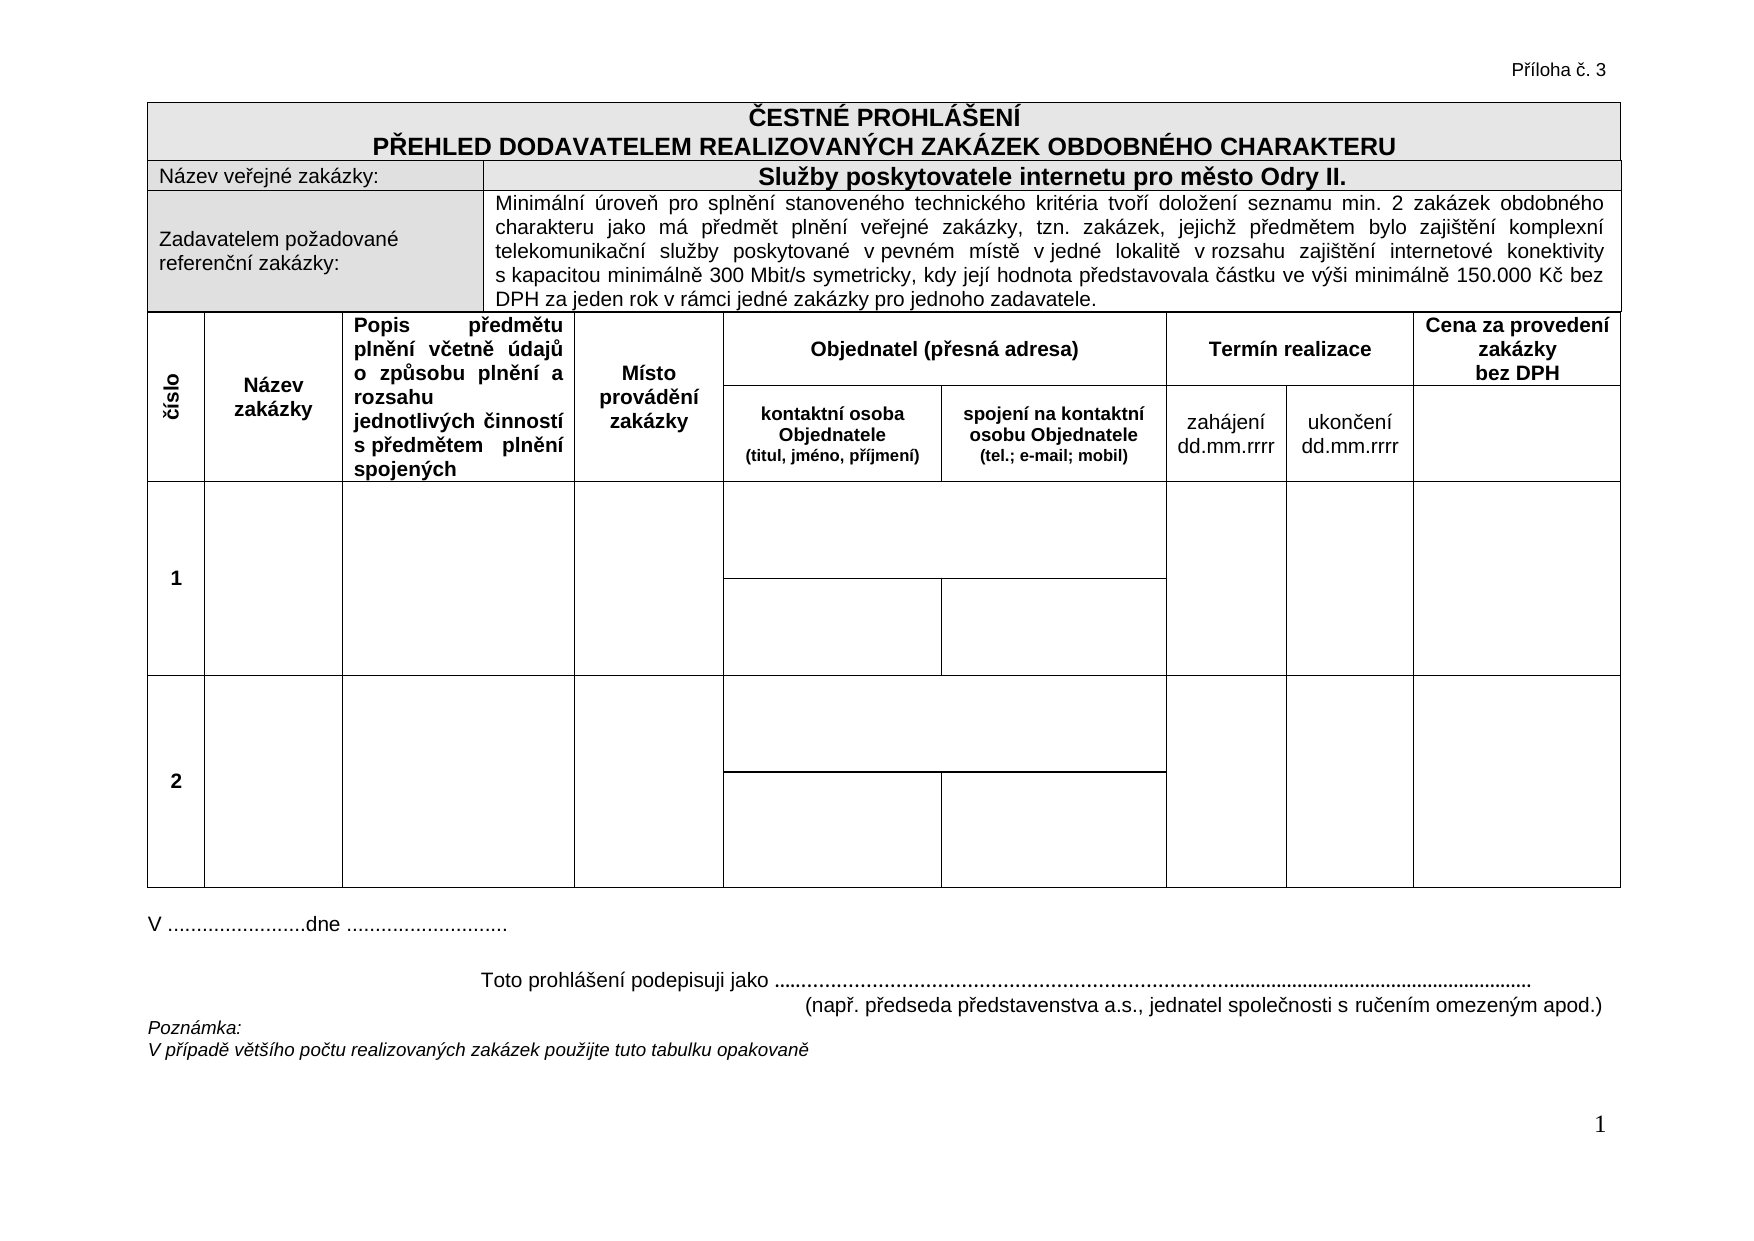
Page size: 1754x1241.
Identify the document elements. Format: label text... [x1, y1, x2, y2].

table_header Název zakázky [205, 313, 342, 481]
table_cell [942, 773, 1166, 887]
table_cell [205, 676, 342, 887]
table_cell [1414, 386, 1620, 481]
table_cell Služby poskytovatele internetu pro město Odry II. [484, 161, 1621, 190]
table_cell 1 [148, 482, 204, 674]
table_cell [1414, 482, 1620, 674]
table_cell [205, 482, 342, 674]
table_cell Název veřejné zakázky: [148, 161, 483, 190]
table_cell zahájení dd.mm.rrrr [1167, 386, 1286, 481]
table_cell [724, 482, 1166, 578]
table_cell [343, 676, 574, 887]
table_cell [1287, 482, 1413, 674]
table_cell [724, 676, 1166, 771]
table_header číslo [148, 313, 204, 481]
table_cell ukončení dd.mm.rrrr [1287, 386, 1413, 481]
table_header Cena za provedení zakázky bez DPH [1414, 313, 1620, 385]
table_header Termín realizace [1167, 313, 1413, 385]
table_header Objednatel (přesná adresa) [724, 313, 1166, 385]
table_cell spojení na kontaktní osobu Objednatele (tel.; e-mail; mobil) [942, 386, 1166, 481]
table_cell [942, 579, 1166, 674]
text V ........................dne ............................ [148, 912, 1606, 936]
table_cell [724, 773, 941, 887]
table_cell [575, 482, 723, 674]
table_cell [1287, 676, 1413, 887]
table_cell [1167, 482, 1286, 674]
table_cell 2 [148, 676, 204, 887]
text Toto prohlášení podepisuji jako .....……………………………………………………………….......................................................... [411, 965, 1606, 993]
table_header Místo provádění zakázky [575, 313, 723, 481]
table_header Popis předmětu plnění včetně údajů o způsobu plnění a rozsahu jednotlivých činností s předmětem plnění spojených [343, 313, 574, 481]
table_cell [1167, 676, 1286, 887]
table_cell [575, 676, 723, 887]
table_cell [724, 579, 941, 674]
text Poznámka: [148, 1017, 1606, 1039]
table_cell [1414, 676, 1620, 887]
table_cell kontaktní osoba Objednatele (titul, jméno, příjmení) [724, 386, 941, 481]
table_cell Zadavatelem požadované referenční zakázky: [148, 191, 483, 311]
text V případě většího počtu realizovaných zakázek použijte tuto tabulku opakovaně [148, 1039, 1606, 1060]
table_cell [343, 482, 574, 674]
table_cell Minimální úroveň pro splnění stanoveného technického kritéria tvoří doložení seznamu min. 2 zakázek obdobného charakteru jako má předmět plnění veřejné zakázky, tzn. zakázek, jejichž předmětem bylo zajištění komplexní telekomunikační služby poskytované v pevném místě v jedné lokalitě v rozsahu zajištění internetové konektivity s kapacitou minimálně 300 Mbit/s symetricky, kdy její hodnota představovala částku ve výši minimálně 150.000 Kč bez DPH za jeden rok v rámci jedné zakázky pro jednoho zadavatele. [484, 191, 1621, 311]
table_header ČESTNÉ PROHLÁŠENÍ PŘEHLED DODAVATELEM realizovaných zakázek OBDOBNÉHO charakteru [148, 103, 1620, 160]
text (např. předseda představenstva a.s., jednatel společnosti s ručením omezeným apod.) [485, 993, 1606, 1017]
